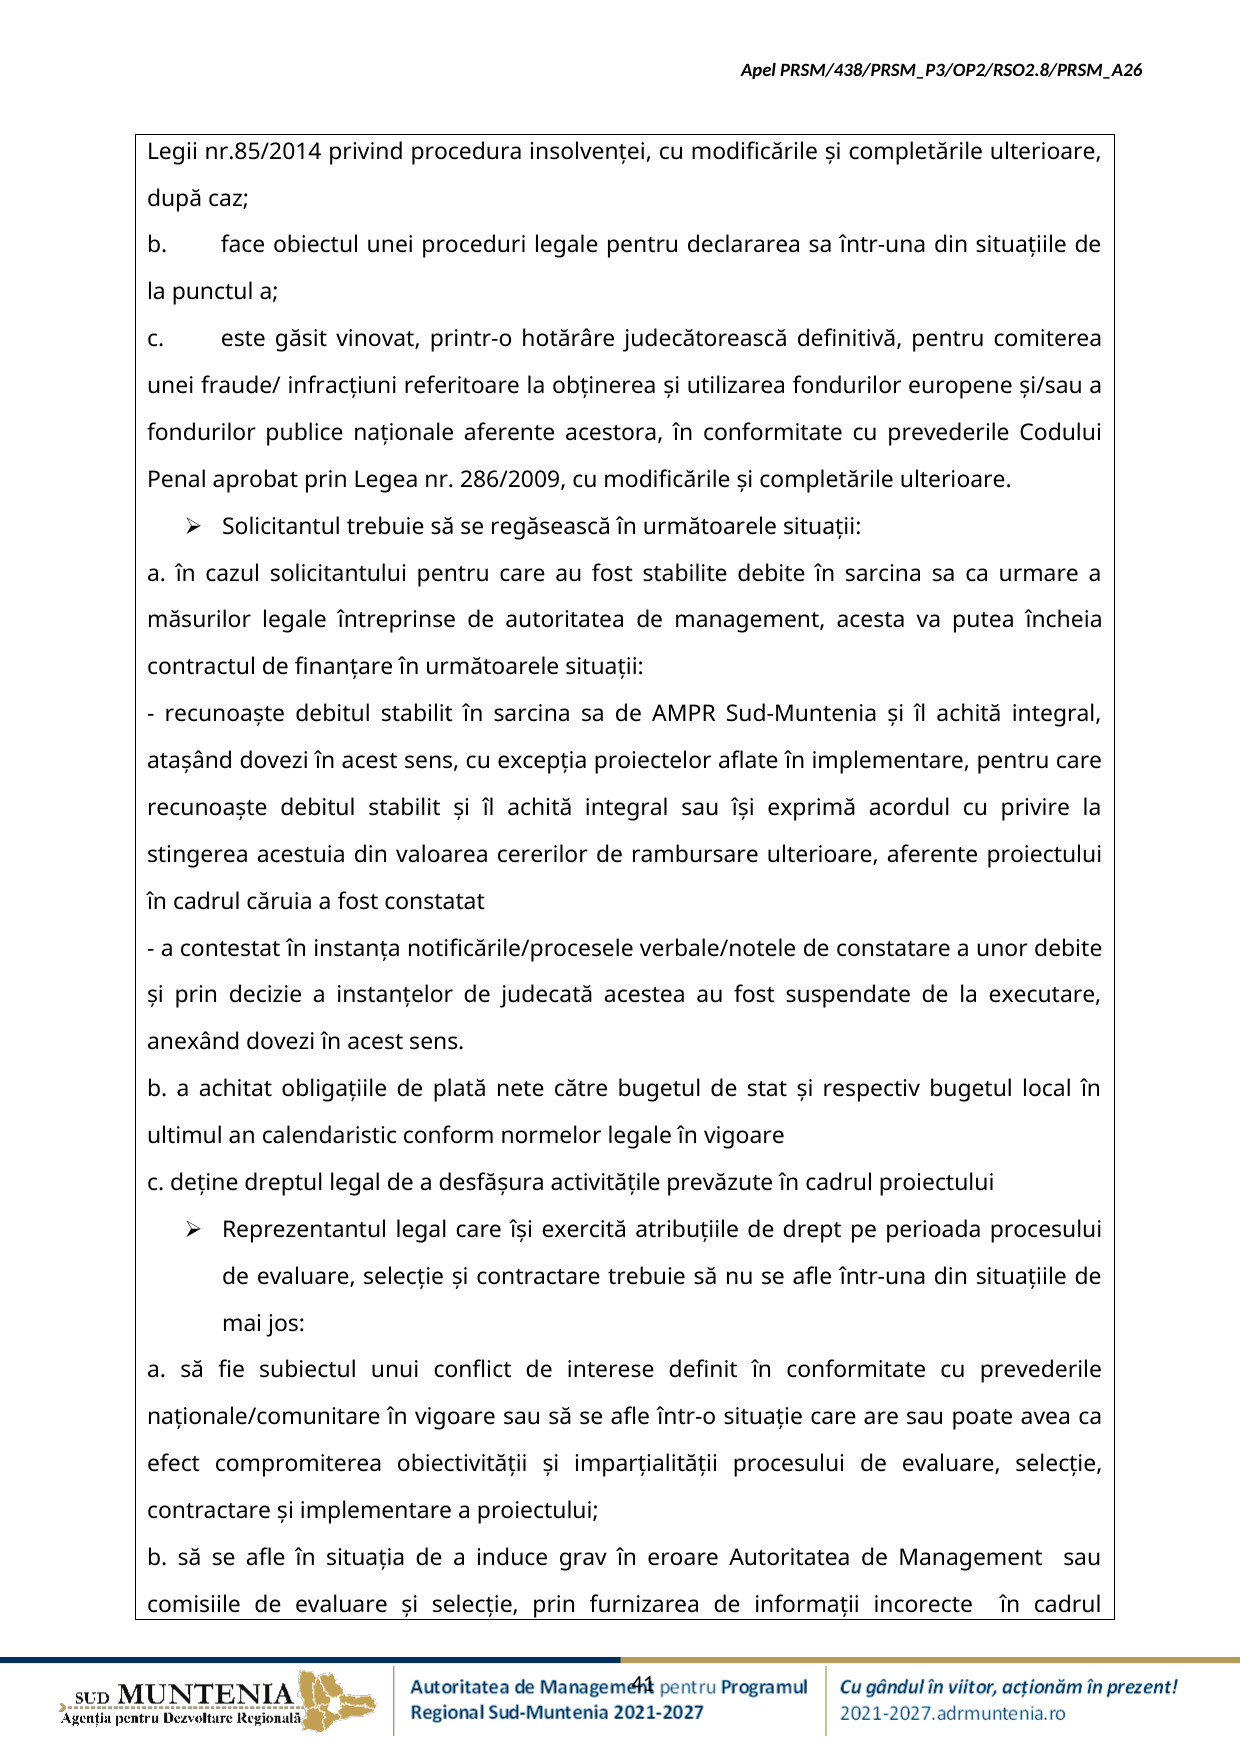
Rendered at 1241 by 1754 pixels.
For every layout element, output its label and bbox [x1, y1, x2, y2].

table_header [136, 135, 1114, 1619]
picture [0, 1657, 1241, 1737]
